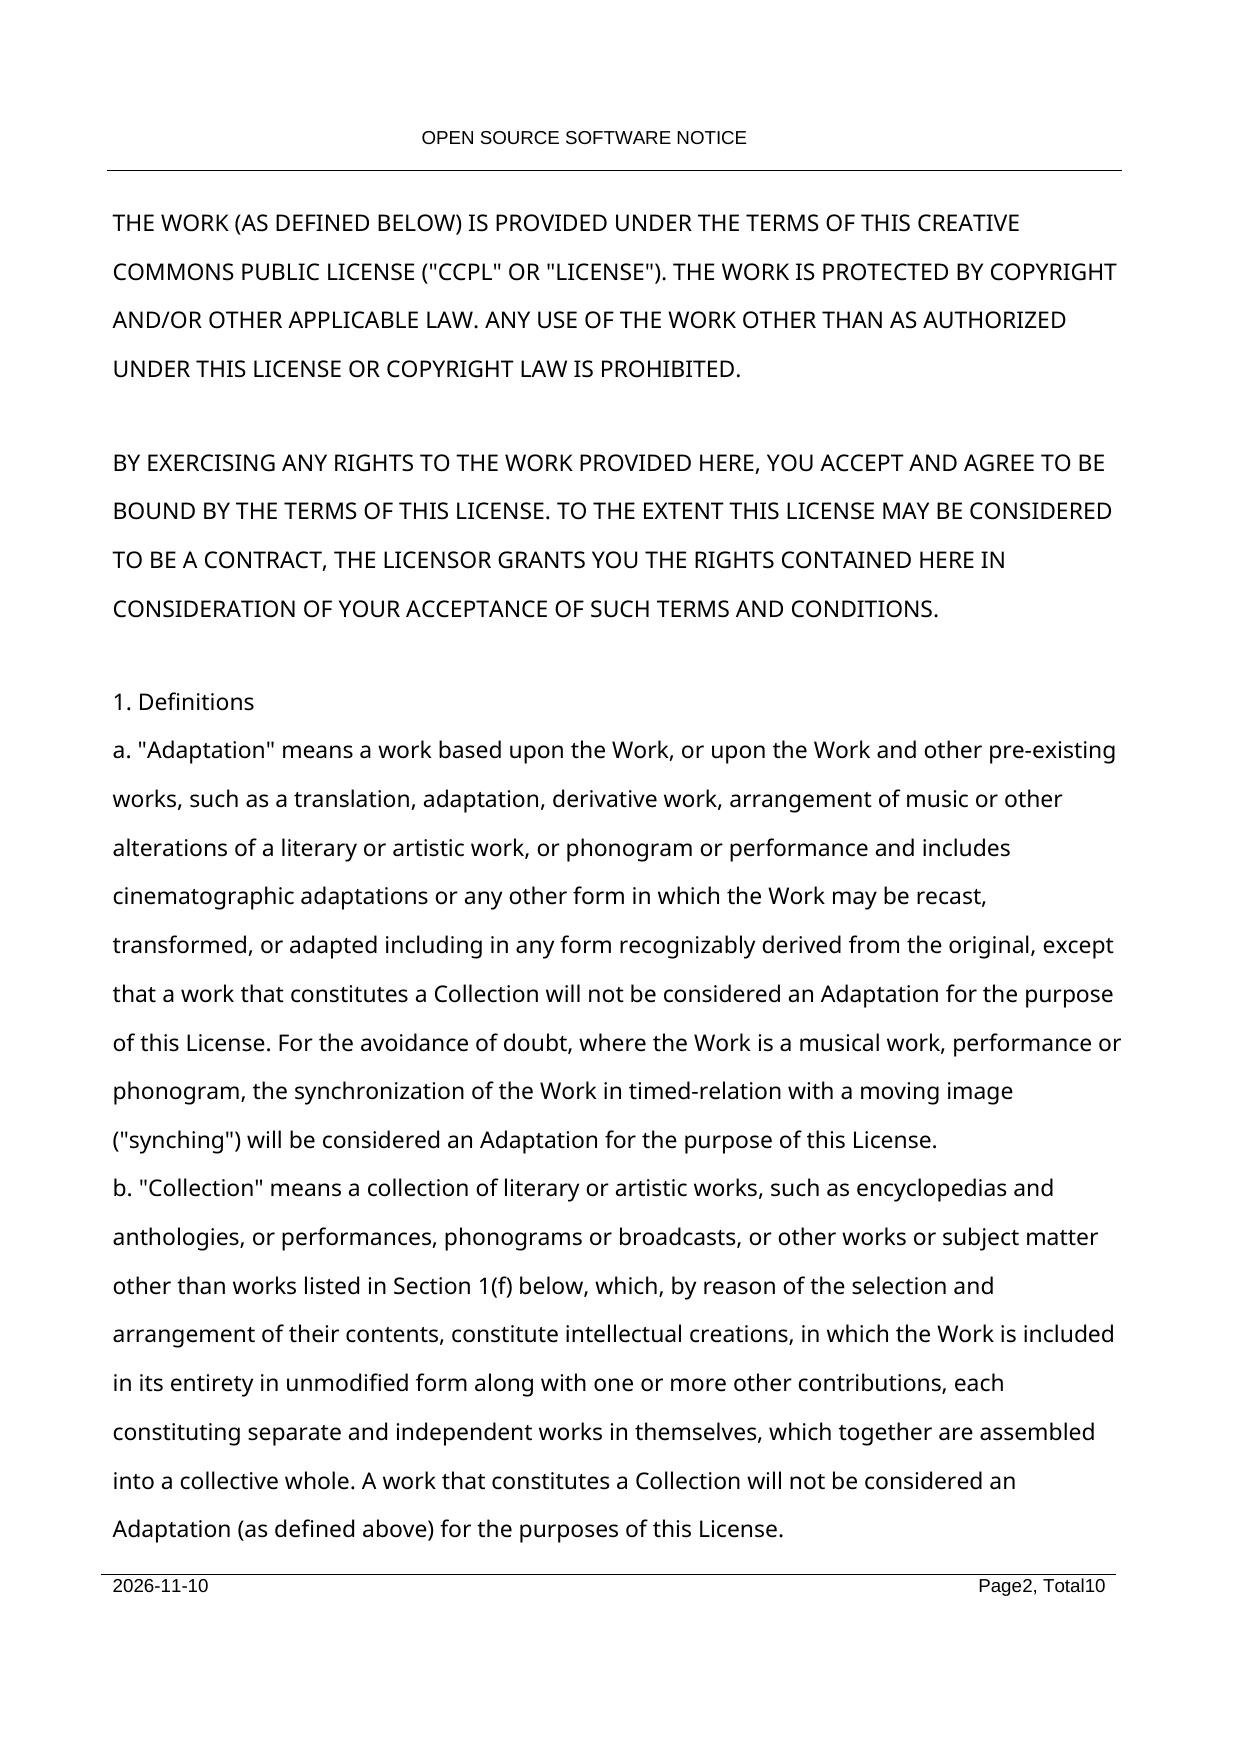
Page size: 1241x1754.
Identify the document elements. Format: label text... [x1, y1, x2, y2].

text a. "Adaptation" means a work based upon the Work, or upon the Work and other pre-existing works, such as a translation, adaptation, derivative work, arrangement of music or other alterations of a literary or artistic work, or phonogram or performance and includes cinematographic adaptations or any other form in which the Work may be recast, transformed, or adapted including in any form recognizably derived from the original, except that a work that constitutes a Collection will not be considered an Adaptation for the purpose of this License. For the avoidance of doubt, where the Work is a musical work, performance or phonogram, the synchronization of the Work in timed-relation with a moving image ("synching") will be considered an Adaptation for the purpose of this License. [112, 733, 1128, 1156]
text THE WORK (AS DEFINED BELOW) IS PROVIDED UNDER THE TERMS OF THIS CREATIVE COMMONS PUBLIC LICENSE ("CCPL" OR "LICENSE"). THE WORK IS PROTECTED BY COPYRIGHT AND/OR OTHER APPLICABLE LAW. ANY USE OF THE WORK OTHER THAN AS AUTHORIZED UNDER THIS LICENSE OR COPYRIGHT LAW IS PROHIBITED. [112, 206, 1128, 385]
text 1. Definitions [112, 685, 1128, 718]
text BY EXERCISING ANY RIGHTS TO THE WORK PROVIDED HERE, YOU ACCEPT AND AGREE TO BE BOUND BY THE TERMS OF THIS LICENSE. TO THE EXTENT THIS LICENSE MAY BE CONSIDERED TO BE A CONTRACT, THE LICENSOR GRANTS YOU THE RIGHTS CONTAINED HERE IN CONSIDERATION OF YOUR ACCEPTANCE OF SUCH TERMS AND CONDITIONS. [112, 446, 1128, 624]
text b. "Collection" means a collection of literary or artistic works, such as encyclopedias and anthologies, or performances, phonograms or broadcasts, or other works or subject matter other than works listed in Section 1(f) below, which, by reason of the selection and arrangement of their contents, constitute intellectual creations, in which the Work is included in its entirety in unmodified form along with one or more other contributions, each constituting separate and independent works in themselves, which together are assembled into a collective whole. A work that constitutes a Collection will not be considered an Adaptation (as defined above) for the purposes of this License. [112, 1172, 1128, 1545]
